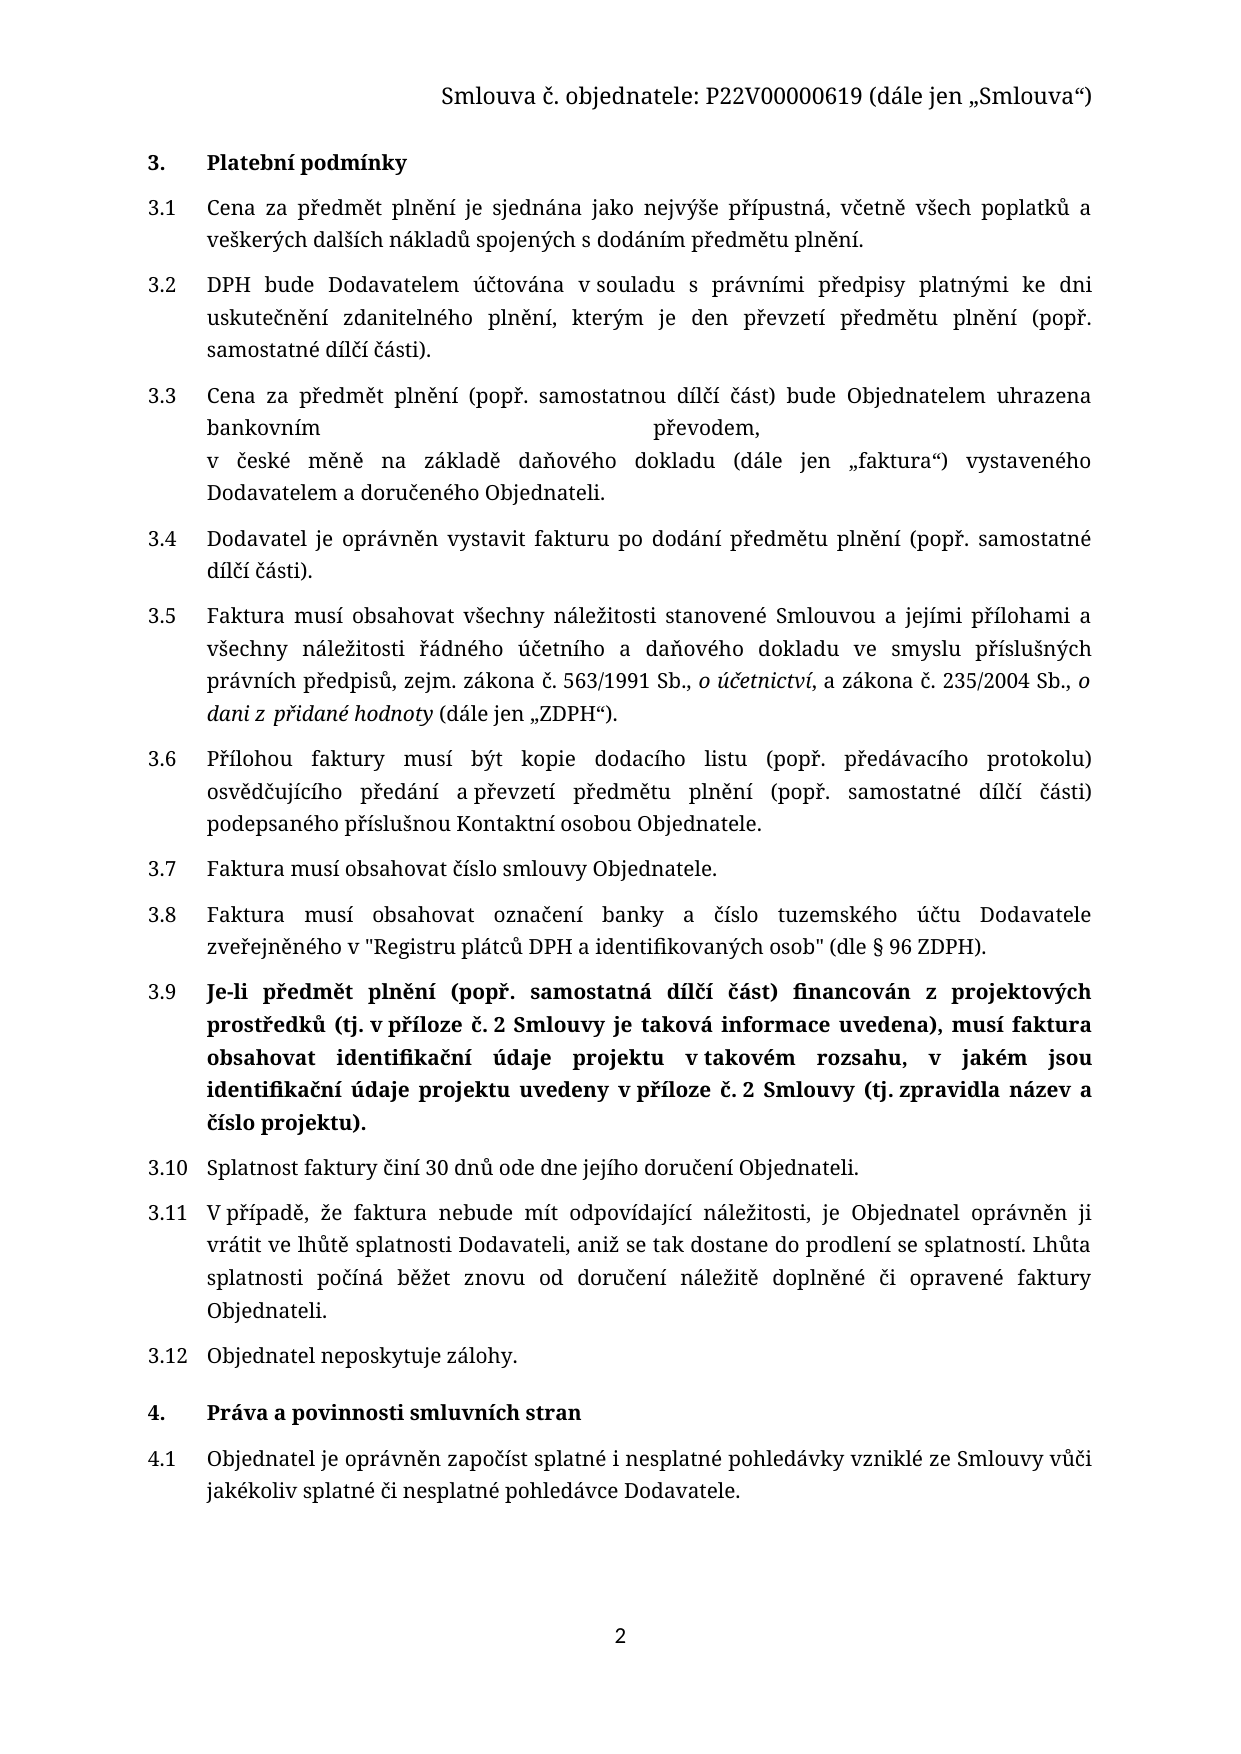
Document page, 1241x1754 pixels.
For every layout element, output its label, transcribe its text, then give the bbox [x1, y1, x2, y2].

list Splatnost faktury činí 30 dnů ode dne jejího doručení Objednateli. [148, 1153, 1093, 1181]
list Faktura musí obsahovat všechny náležitosti stanovené Smlouvou a jejími přílohami a všechny náležitosti řádného účetního a daňového dokladu ve smyslu příslušných právních předpisů, zejm. zákona č. 563/1991 Sb., o účetnictví, a zákona č. 235/2004 Sb., o dani z přidané hodnoty (dále jen „ZDPH“). [148, 601, 1093, 728]
list Je-li předmět plnění (popř. samostatná dílčí část) financován z projektových prostředků (tj. v příloze č. 2 Smlouvy je taková informace uvedena), musí faktura obsahovat identifikační údaje projektu v takovém rozsahu, v jakém jsou identifikační údaje projektu uvedeny v příloze č. 2 Smlouvy (tj. zpravidla název a číslo projektu). [148, 977, 1093, 1136]
list Objednatel neposkytuje zálohy. [148, 1341, 1093, 1369]
list DPH bude Dodavatelem účtována v souladu s právními předpisy platnými ke dni uskutečnění zdanitelného plnění, kterým je den převzetí předmětu plnění (popř. samostatné dílčí části). [148, 270, 1093, 364]
list V případě, že faktura nebude mít odpovídající náležitosti, je Objednatel oprávněn ji vrátit ve lhůtě splatnosti Dodavateli, aniž se tak dostane do prodlení se splatností. Lhůta splatnosti počíná běžet znovu od doručení náležitě doplněné či opravené faktury Objednateli. [148, 1198, 1093, 1324]
list Objednatel je oprávněn započíst splatné i nesplatné pohledávky vzniklé ze Smlouvy vůči jakékoliv splatné či nesplatné pohledávce Dodavatele. [148, 1444, 1093, 1505]
list Faktura musí obsahovat číslo smlouvy Objednatele. [148, 854, 1093, 883]
list Platební podmínky [148, 148, 1093, 176]
list Faktura musí obsahovat označení banky a číslo tuzemského účtu Dodavatele zveřejněného v "Registru plátců DPH a identifikovaných osob" (dle § 96 ZDPH). [148, 900, 1093, 961]
list Dodavatel je oprávněn vystavit fakturu po dodání předmětu plnění (popř. samostatné dílčí části). [148, 524, 1093, 585]
list Cena za předmět plnění je sjednána jako nejvýše přípustná, včetně všech poplatků a veškerých dalších nákladů spojených s dodáním předmětu plnění. [148, 193, 1093, 254]
list Cena za předmět plnění (popř. samostatnou dílčí část) bude Objednatelem uhrazena bankovním převodem, v české měně na základě daňového dokladu (dále jen „faktura“) vystaveného Dodavatelem a doručeného Objednateli. [148, 381, 1093, 507]
list Práva a povinnosti smluvních stran [148, 1398, 1093, 1427]
list Přílohou faktury musí být kopie dodacího listu (popř. předávacího protokolu) osvědčujícího předání a převzetí předmětu plnění (popř. samostatné dílčí části) podepsaného příslušnou Kontaktní osobou Objednatele. [148, 744, 1093, 838]
